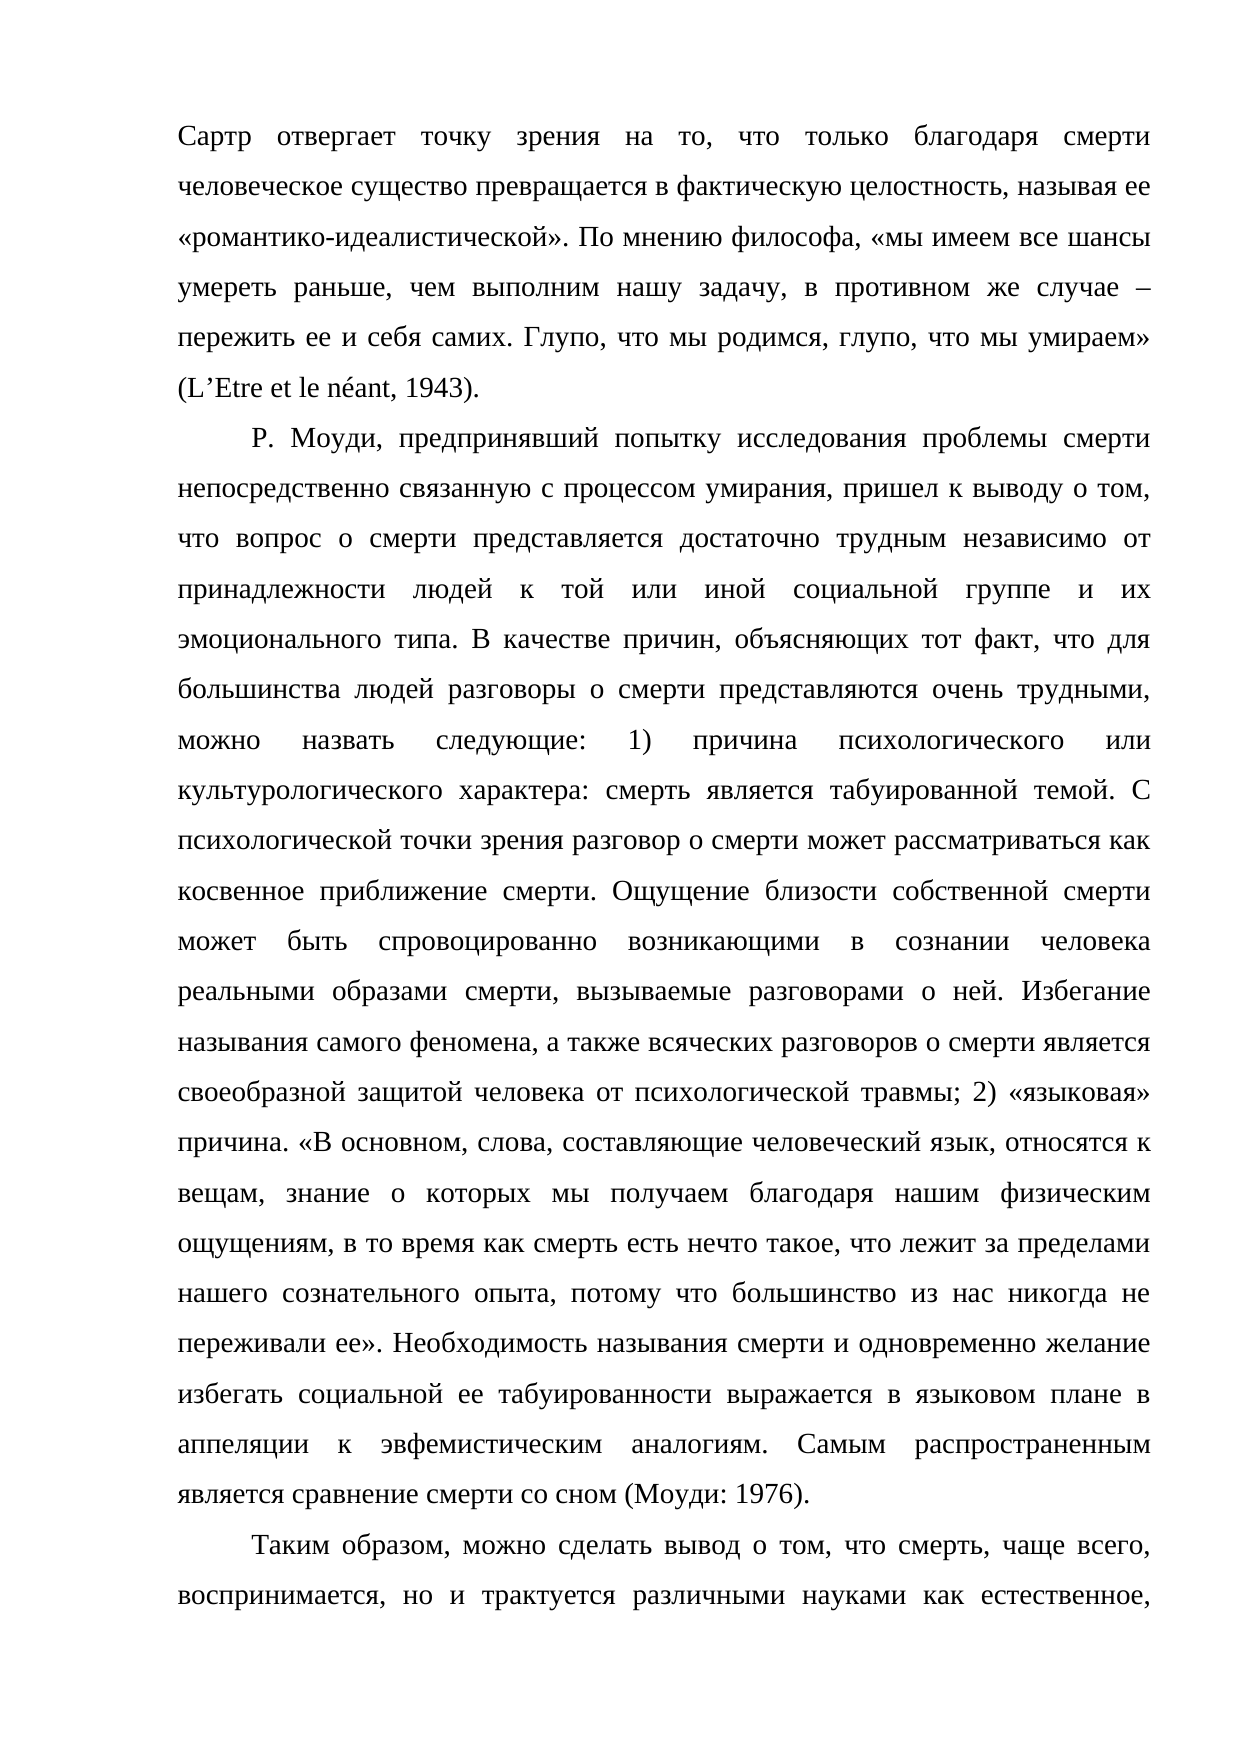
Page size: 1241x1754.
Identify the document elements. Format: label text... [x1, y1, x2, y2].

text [177, 118, 1152, 403]
text Р. Моуди, предпринявший попытку исследования проблемы смерти непосредственно связанную с процессом умирания, пришел к выводу о том, что вопрос о смерти представляется достаточно трудным независимо от принадлежности людей к той или иной социальной группе и их эмоционального типа. В качестве причин, объясняющих тот факт, что для большинства людей разговоры о смерти представляются очень трудными, можно назвать следующие: 1) причина психологического или культурологического характера: смерть является табуированной темой. С психологической точки зрения разговор о смерти может рассматриваться как косвенное приближение смерти. Ощущение близости собственной смерти может быть спровоцированно возникающими в сознании человека реальными образами смерти, вызываемые разговорами о ней. Избегание называния самого феномена, а также всяческих разговоров о смерти является своеобразной защитой человека от психологической травмы; 2) «языковая» причина. «В основном, слова, составляющие человеческий язык, относятся к вещам, знание о которых мы получаем благодаря нашим физическим ощущениям, в то время как смерть есть нечто такое, что лежит за пределами нашего сознательного опыта, потому что большинство из нас никогда не переживали ее». Необходимость называния смерти и одновременно желание избегать социальной ее табуированности выражается в языковом плане в аппеляции к эвфемистическим аналогиям. Самым распространенным является сравнение смерти со сном (Моуди: 1976). [177, 420, 1152, 1510]
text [177, 1527, 1152, 1611]
